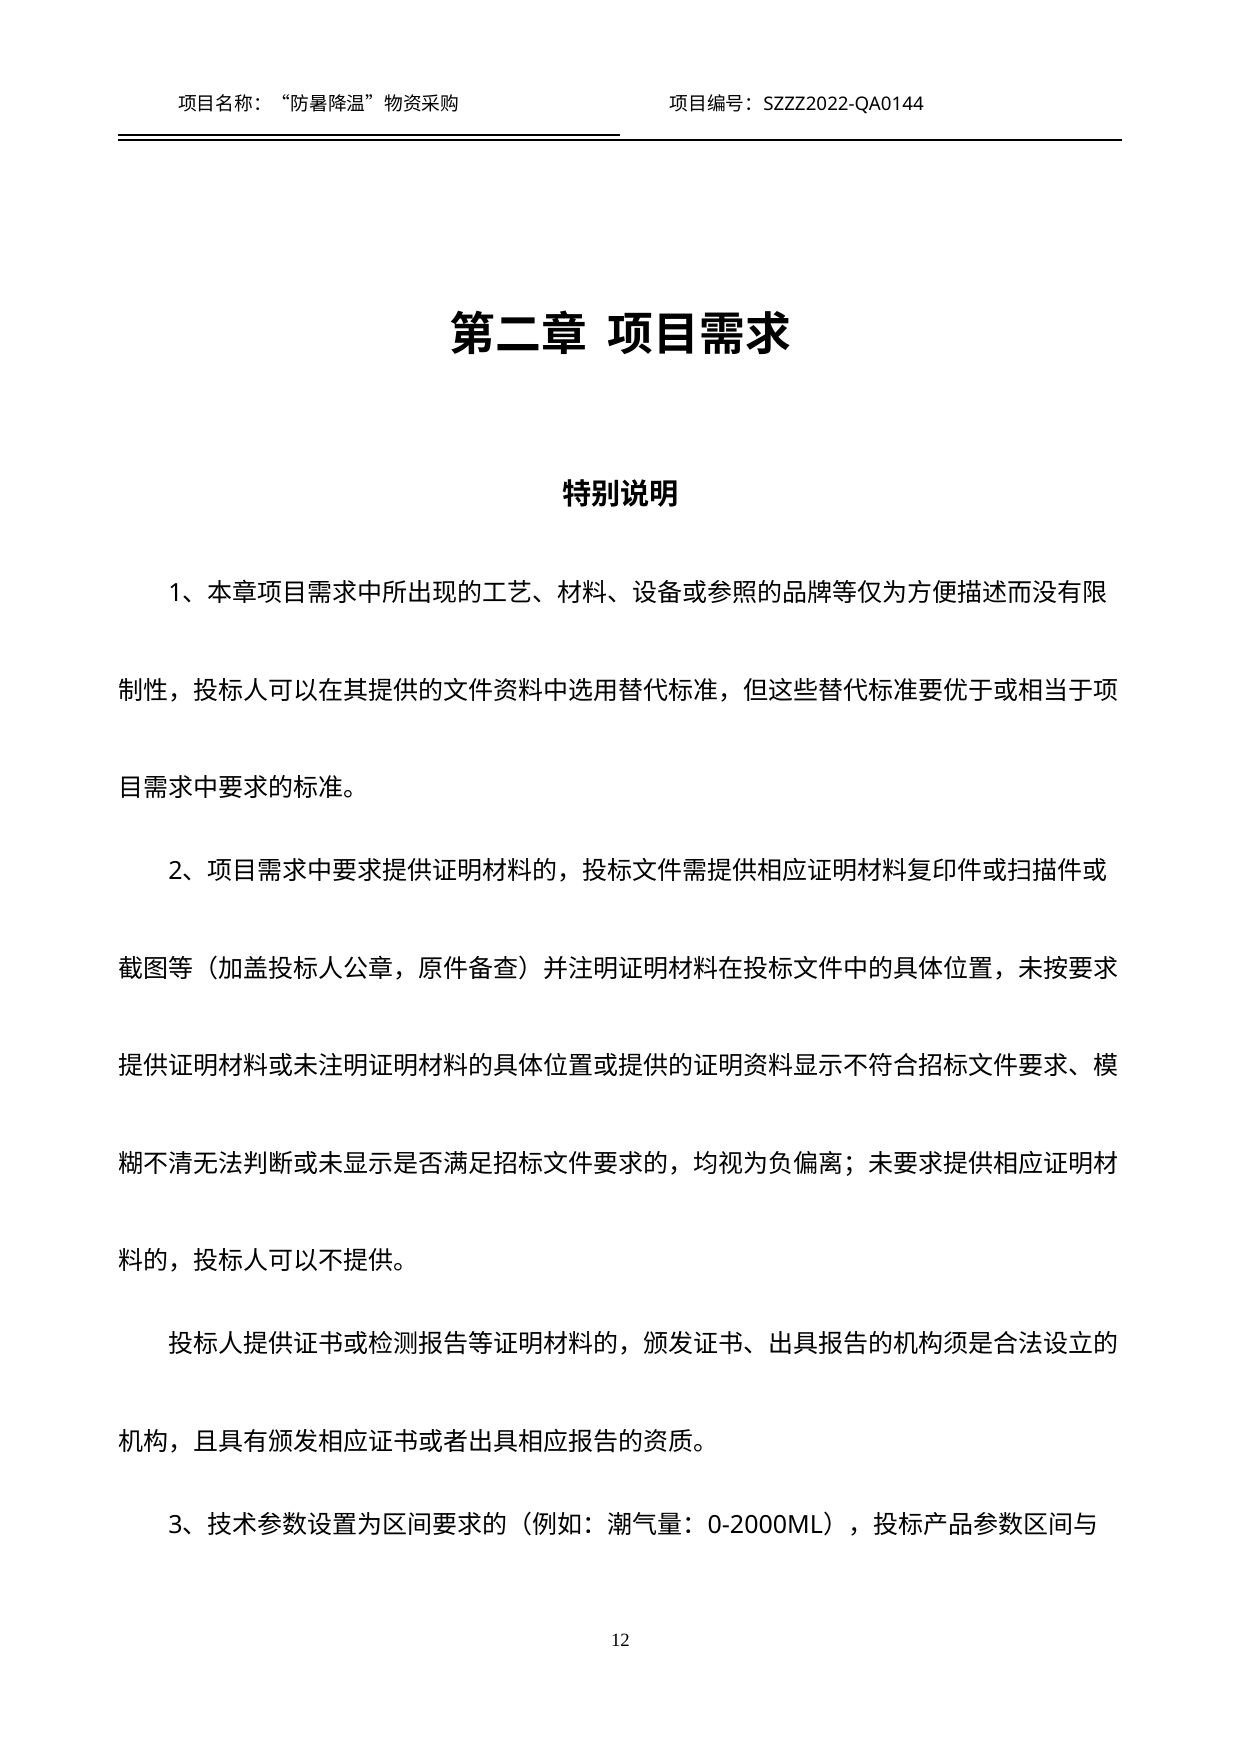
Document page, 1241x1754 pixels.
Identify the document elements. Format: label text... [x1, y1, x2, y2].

text 2、项目需求中要求提供证明材料的，投标文件需提供相应证明材料复印件或扫描件或截图等（加盖投标人公章，原件备查）并注明证明材料在投标文件中的具体位置，未按要求提供证明材料或未注明证明材料的具体位置或提供的证明资料显示不符合招标文件要求、模糊不清无法判断或未显示是否满足招标文件要求的，均视为负偏离；未要求提供相应证明材料的，投标人可以不提供。 [118, 836, 1122, 1291]
text 特别说明 [118, 459, 1122, 524]
subtitle 第二章 项目需求 [118, 282, 1122, 379]
text 投标人提供证书或检测报告等证明材料的，颁发证书、出具报告的机构须是合法设立的机构，且具有颁发相应证书或者出具相应报告的资质。 [118, 1309, 1122, 1472]
text 1、本章项目需求中所出现的工艺、材料、设备或参照的品牌等仅为方便描述而没有限制性，投标人可以在其提供的文件资料中选用替代标准，但这些替代标准要优于或相当于项目需求中要求的标准。 [118, 558, 1122, 818]
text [118, 1490, 1122, 1555]
